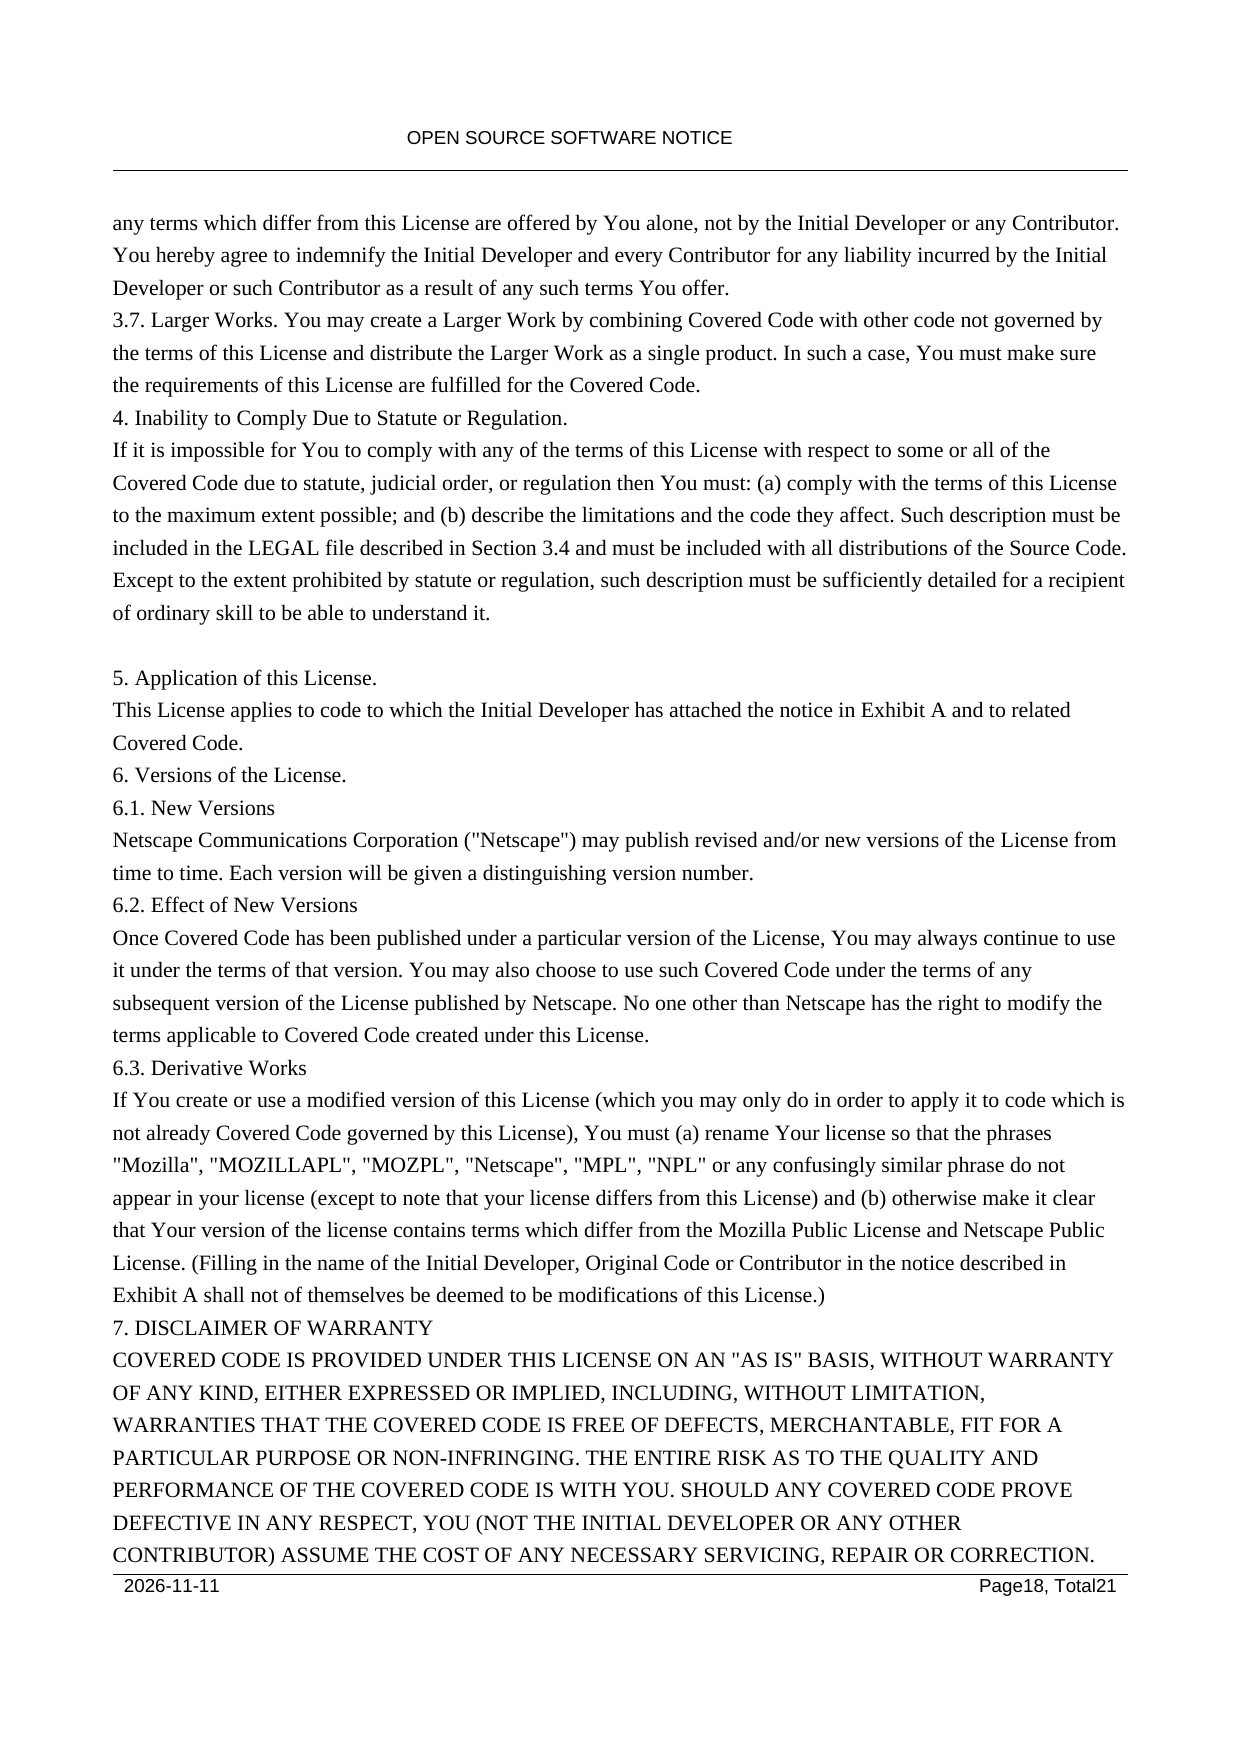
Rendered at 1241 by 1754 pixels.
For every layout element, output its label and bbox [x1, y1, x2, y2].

text [112, 206, 1128, 1571]
